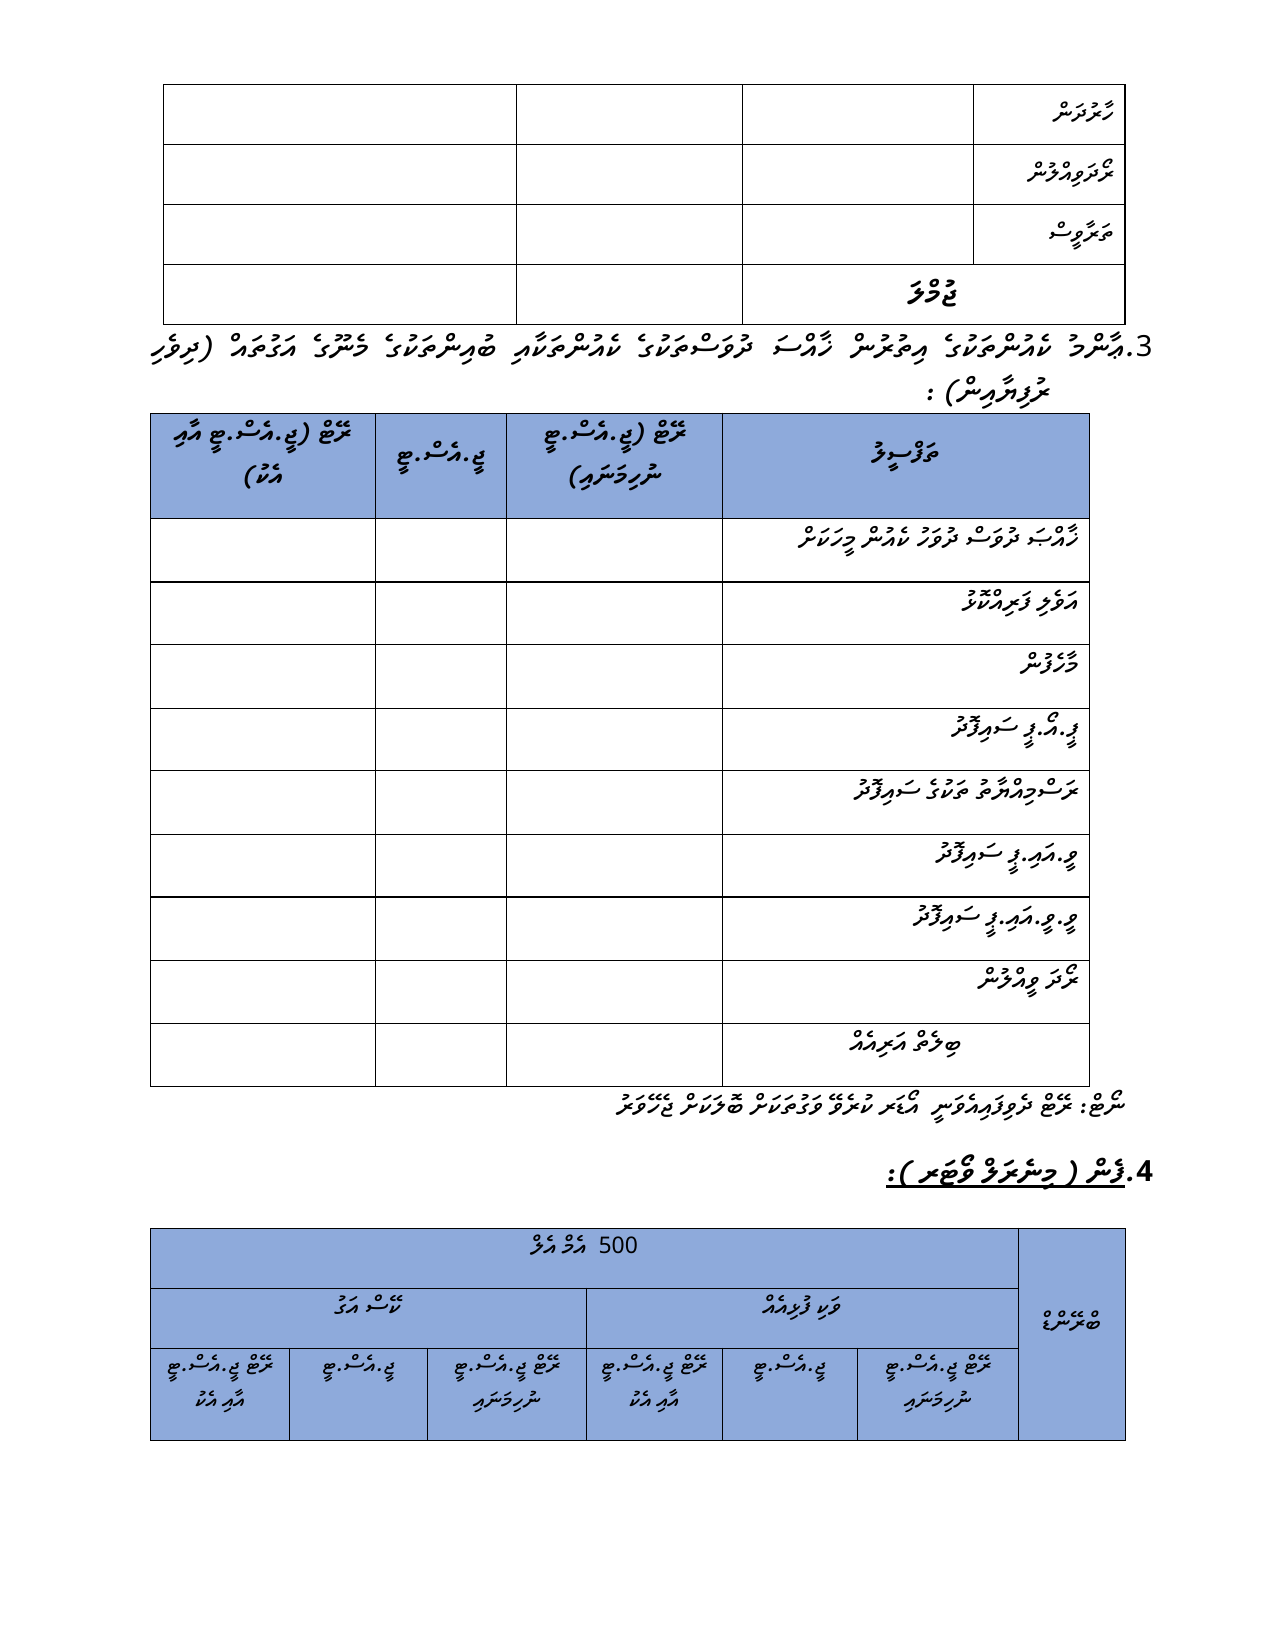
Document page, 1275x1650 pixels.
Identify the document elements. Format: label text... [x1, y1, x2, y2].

table_cell [164, 205, 516, 264]
table_cell އަވެލި ފަރިއްކޮޅު [723, 583, 1089, 644]
table_header ޖީ.އެސް.ޓީ [376, 414, 506, 518]
table_cell [743, 145, 973, 204]
table_header 500 އެމް އެލް [151, 1229, 1018, 1288]
table_cell ބިލެތް އަރިއެއް [723, 1024, 1089, 1086]
table_cell [743, 85, 973, 144]
table_cell [507, 961, 722, 1022]
list ޢާންމު ކެއުންތަކުގެ އިތުރުން ޚާއްސަ ދުވަސްތަކުގެ ކެއުންތަކާއި ބުއިންތަކުގެ މެނޫގެ އަގުތައް (ދިވެހި ރުފިޔާއިން) : [150, 325, 1125, 412]
table_cell [517, 85, 742, 144]
table_cell ރޭޓް ޖީ.އެސް.ޓީ އާއި އެކު [587, 1349, 722, 1440]
table_cell [151, 645, 375, 707]
table_cell [507, 771, 722, 833]
table_header ބްރޭންޑް [1019, 1229, 1125, 1440]
table_cell ރޭޓް ޖީ.އެސް.ޓީ އާއި އެކު [151, 1349, 289, 1440]
table_cell [507, 835, 722, 896]
table_cell [151, 898, 375, 959]
table_cell [151, 961, 375, 1022]
table_cell [376, 583, 506, 644]
table_cell [151, 583, 375, 644]
table_cell [507, 1024, 722, 1086]
table_cell ވަކި ފުޅިއެއް [587, 1289, 1018, 1348]
table_cell [507, 519, 722, 581]
table_cell [164, 145, 516, 204]
table_cell [376, 1024, 506, 1086]
table_cell [517, 205, 742, 264]
table_cell [151, 835, 375, 896]
table_cell ޖީ.އެސް.ޓީ [723, 1349, 857, 1440]
text ނޯޓް: ރޭޓް ދެވިފައިއެވަނީ އޯޑަރ ކުރެވޭ ވަގުތަކަށް ބޮލަކަށް ޖެހޭވަރު [150, 1087, 1125, 1124]
table_cell [151, 771, 375, 833]
table_cell ރޯދަ ވީއްލުން [723, 961, 1089, 1022]
table_cell [517, 265, 742, 324]
table_cell [151, 709, 375, 770]
table_cell ޚާއްޞަ ދުވަސް ދުވަހު ކެއުން މީހަކަށް [723, 519, 1089, 581]
table_cell [507, 583, 722, 644]
table_cell [376, 898, 506, 959]
table_cell [376, 709, 506, 770]
table_header ރޭޓް (ޖީ.އެސް.ޓީ ނުހިމަނައި) [507, 414, 722, 518]
table_header ރޭޓް (ޖީ.އެސް.ޓީ އާއި އެކު) [151, 414, 375, 518]
table_cell ކޭސް އަގު [151, 1289, 586, 1348]
table_cell [164, 85, 516, 144]
table_cell [376, 835, 506, 896]
table_cell [507, 898, 722, 959]
table_cell ރޯދަވިއްލުން [974, 145, 1124, 204]
table_cell [151, 519, 375, 581]
table_cell ޕީ.އޯ.ޕީ ސައިފޮދު [723, 709, 1089, 770]
table_cell ވީ.އައި.ޕީ ސައިފޮދު [723, 835, 1089, 896]
table_cell ރޭޓް ޖީ.އެސް.ޓީ ނުހިމަނައި [428, 1349, 586, 1440]
table_cell [507, 709, 722, 770]
table_cell [507, 645, 722, 707]
table_cell [376, 771, 506, 833]
list ފެން ( މިނެރަލް ވޯޓަރ ): [150, 1150, 1125, 1194]
table_cell ހާރުދަން [974, 85, 1124, 144]
table_cell [517, 145, 742, 204]
table_cell [151, 1024, 375, 1086]
table_cell [743, 205, 973, 264]
table_cell ތަރާވީސް [974, 205, 1124, 264]
table_cell ޖީ.އެސް.ޓީ [290, 1349, 427, 1440]
table_cell ޖުމްލަ [743, 265, 1124, 324]
table_cell [376, 519, 506, 581]
table_cell [164, 265, 516, 324]
table_cell [376, 961, 506, 1022]
table_cell ވީ.ވީ.އައި.ޕީ ސައިފޮދު [723, 898, 1089, 959]
table_cell ރޭޓް ޖީ.އެސް.ޓީ ނުހިމަނައި [858, 1349, 1018, 1440]
table_cell [376, 645, 506, 707]
table_header ތަފްސީލު [723, 414, 1089, 518]
table_cell މާހެފުން [723, 645, 1089, 707]
table_cell ރަސްމިއްޔާތު ތަކުގެ ސައިފޮދު [723, 771, 1089, 833]
